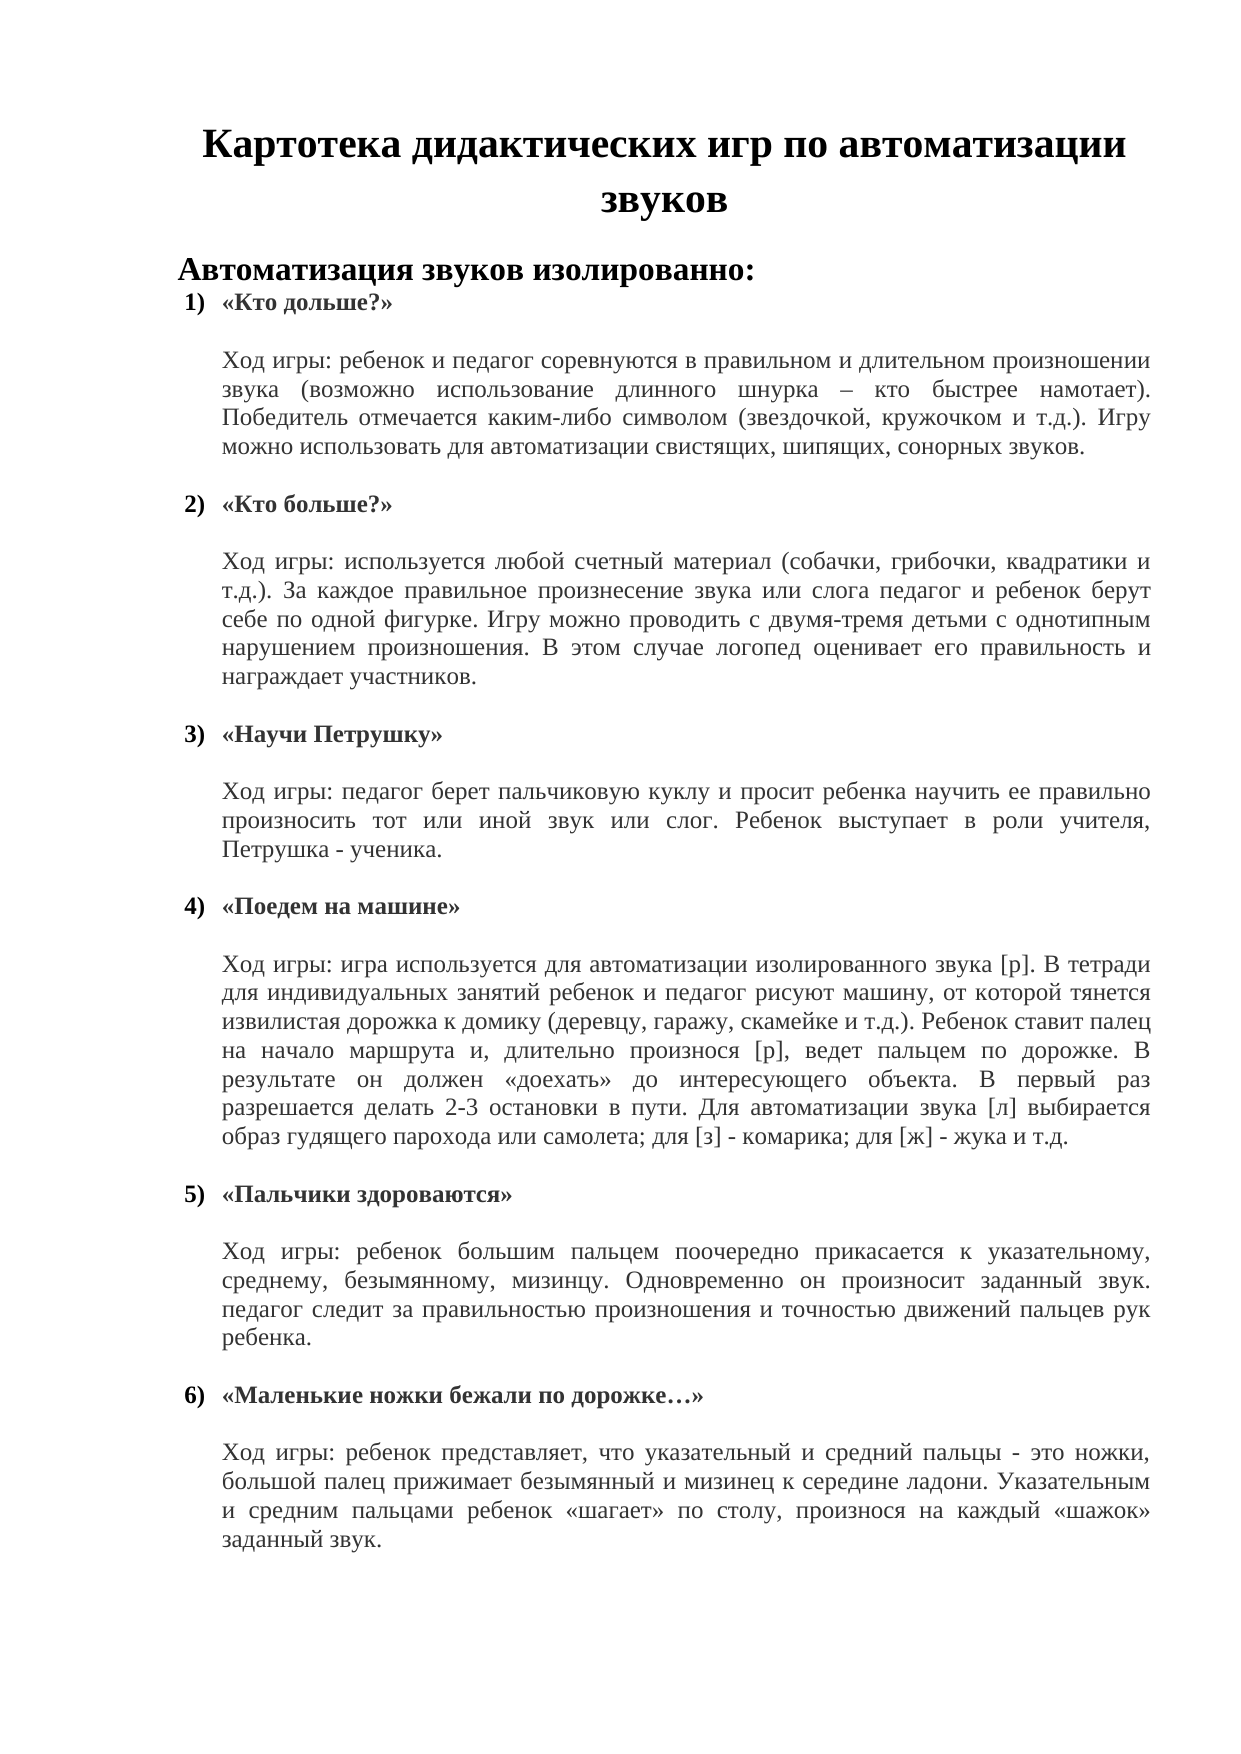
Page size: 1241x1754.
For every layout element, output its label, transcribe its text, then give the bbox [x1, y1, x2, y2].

list «Кто больше?» [184, 489, 1152, 517]
list Ход игры: ребенок представляет, что указательный и средний пальцы - это ножки, большой палец прижимает безымянный и мизинец к середине ладони. Указательным и средним пальцами ребенок «шагает» по столу, произнося на каждый «шажок» заданный звук. [222, 1409, 1152, 1552]
list «Кто дольше?» [184, 287, 1152, 316]
list Ход игры: игра используется для автоматизации изолированного звука [р]. В тетради для индивидуальных занятий ребенок и педагог рисуют машину, от которой тянется извилистая дорожка к домику (деревцу, гаражу, скамейке и т.д.). Ребенок ставит палец на начало маршрута и, длительно произнося [р], ведет пальцем по дорожке. В результате он должен «доехать» до интересующего объекта. В первый раз разрешается делать 2-3 остановки в пути. Для автоматизации звука [л] выбирается образ гудящего парохода или самолета; для [з] - комарика; для [ж] - жука и т.д. [222, 920, 1152, 1150]
list «Поедем на машине» [184, 891, 1152, 920]
list Ход игры: ребенок и педагог соревнуются в правильном и длительном произношении звука (возможно использование длинного шнурка – кто быстрее намотает). Победитель отмечается каким-либо символом (звездочкой, кружочком и т.д.). Игру можно использовать для автоматизации свистящих, шипящих, сонорных звуков. [222, 316, 1152, 460]
list «Научи Петрушку» [184, 719, 1152, 747]
list Ход игры: педагог берет пальчиковую куклу и просит ребенка научить ее правильно произносить тот или иной звук или слог. Ребенок выступает в роли учителя, Петрушка - ученика. [222, 747, 1152, 862]
list Ход игры: используется любой счетный материал (собачки, грибочки, квадратики и т.д.). За каждое правильное произнесение звука или слога педагог и ребенок берут себе по одной фигурке. Игру можно проводить с двумя-тремя детьми с однотипным нарушением произношения. В этом случае логопед оценивает его правильность и награждает участников. [222, 517, 1152, 690]
text Автоматизация звуков изолированно: [177, 249, 1152, 287]
list «Пальчики здороваются» [184, 1179, 1152, 1207]
list Ход игры: ребенок большим пальцем поочередно прикасается к указательному, среднему, безымянному, мизинцу. Одновременно он произносит заданный звук. педагог следит за правильностью произношения и точностью движений пальцев рук ребенка. [222, 1207, 1152, 1351]
text Картотека дидактических игр по автоматизации звуков [177, 118, 1152, 221]
list «Маленькие ножки бежали по дорожке…» [184, 1380, 1152, 1409]
